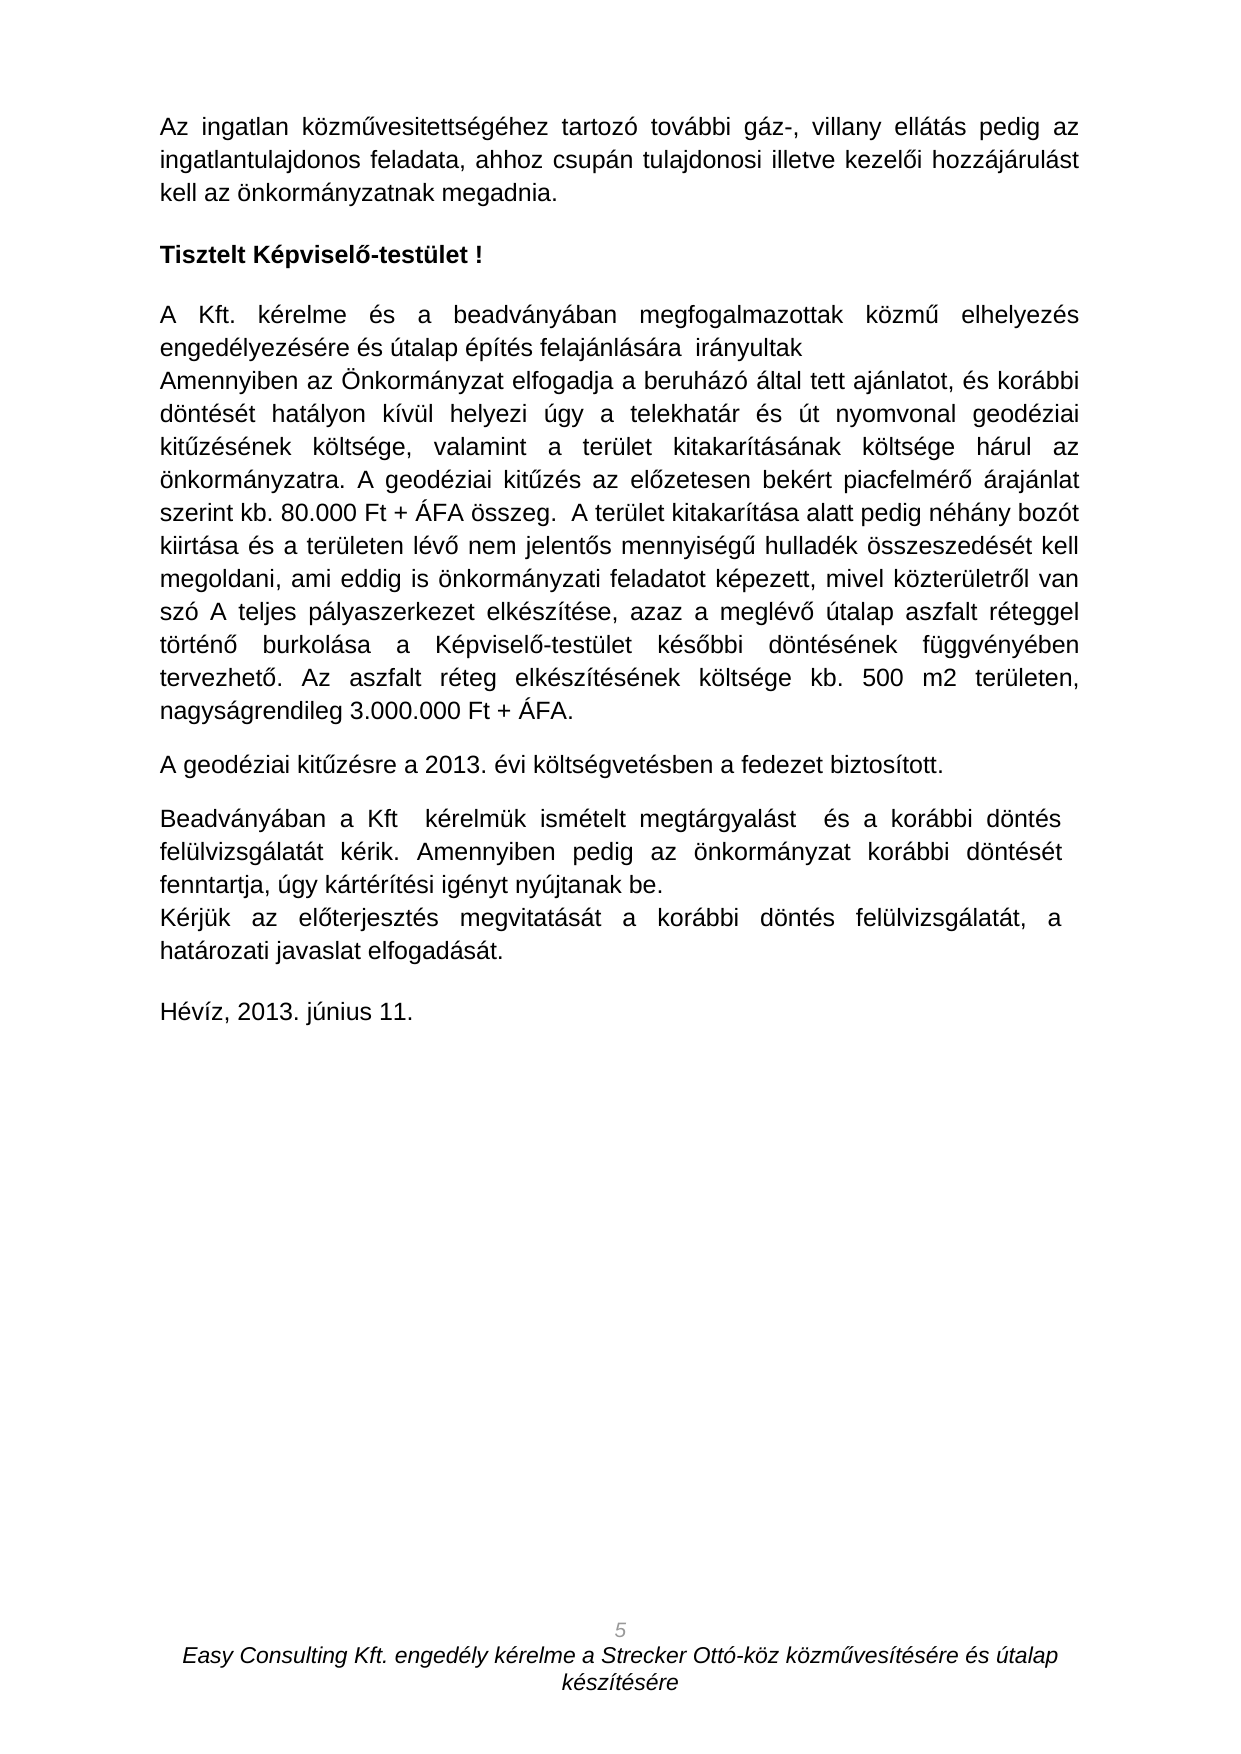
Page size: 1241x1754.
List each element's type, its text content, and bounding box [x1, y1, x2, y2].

text Hévíz, 2013. június 11. [159, 997, 1063, 1026]
text Tisztelt Képviselő-testület ! [159, 239, 1063, 268]
text Kérjük az előterjesztés megvitatását a korábbi döntés felülvizsgálatát, a határozati javaslat elfogadását. [159, 903, 1063, 964]
text A Kft. kérelme és a beadványában megfogalmazottak közmű elhelyezés engedélyezésére és útalap építés felajánlására irányultak [159, 299, 1081, 361]
text Az ingatlan közművesitettségéhez tartozó további gáz-, villany ellátás pedig az ingatlantulajdonos feladata, ahhoz csupán tulajdonosi illetve kezelői hozzájárulást kell az önkormányzatnak megadnia. [159, 112, 1081, 207]
text A geodéziai kitűzésre a 2013. évi költségvetésben a fedezet biztosított. [159, 750, 1081, 778]
text Beadványában a Kft kérelmük ismételt megtárgyalást és a korábbi döntés felülvizsgálatát kérik. Amennyiben pedig az önkormányzat korábbi döntését fenntartja, úgy kártérítési igényt nyújtanak be. [159, 803, 1063, 898]
text Amennyiben az Önkormányzat elfogadja a beruházó által tett ajánlatot, és korábbi döntését hatályon kívül helyezi úgy a telekhatár és út nyomvonal geodéziai kitűzésének költsége, valamint a terület kitakarításának költsége hárul az önkormányzatra. A geodéziai kitűzés az előzetesen bekért piacfelmérő árajánlat szerint kb. 80.000 Ft + ÁFA összeg. A terület kitakarítása alatt pedig néhány bozót kiirtása és a területen lévő nem jelentős mennyiségű hulladék összeszedését kell megoldani, ami eddig is önkormányzati feladatot képezett, mivel közterületről van szó A teljes pályaszerkezet elkészítése, azaz a meglévő útalap aszfalt réteggel történő burkolása a Képviselő-testület későbbi döntésének függvényében tervezhető. Az aszfalt réteg elkészítésének költsége kb. 500 m2 területen, nagyságrendileg 3.000.000 Ft + ÁFA. [159, 366, 1081, 724]
